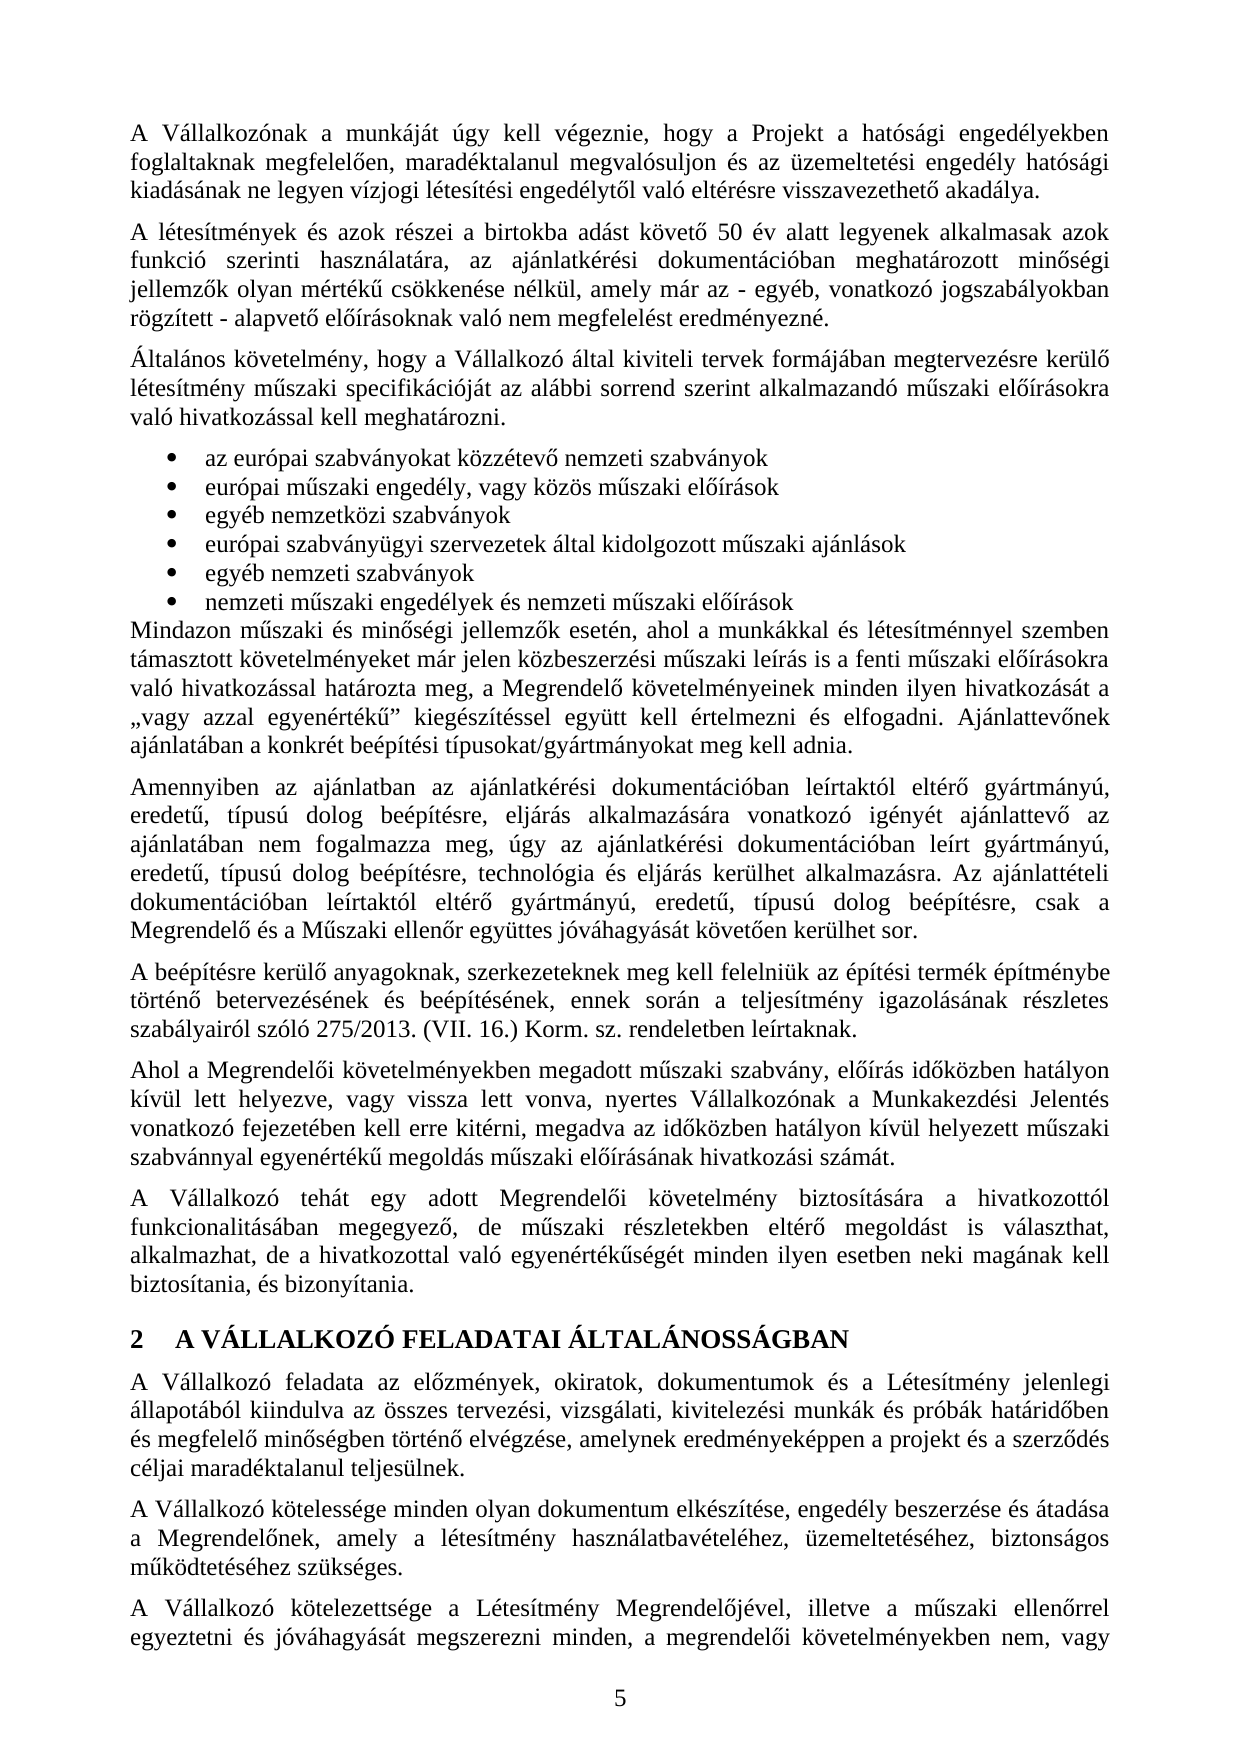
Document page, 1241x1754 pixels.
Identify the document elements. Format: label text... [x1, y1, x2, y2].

text A beépítésre kerülő anyagoknak, szerkezeteknek meg kell felelniük az építési termék építménybe történő betervezésének és beépítésének, ennek során a teljesítmény igazolásának részletes szabályairól szóló 275/2013. (VII. 16.) Korm. sz. rendeletben leírtaknak. [130, 957, 1110, 1043]
list nemzeti műszaki engedélyek és nemzeti műszaki előírások [167, 587, 1110, 616]
list egyéb nemzetközi szabványok [167, 501, 1110, 529]
text Amennyiben az ajánlatban az ajánlatkérési dokumentációban leírtaktól eltérő gyártmányú, eredetű, típusú dolog beépítésre, eljárás alkalmazására vonatkozó igényét ajánlattevő az ajánlatában nem fogalmazza meg, úgy az ajánlatkérési dokumentációban leírt gyártmányú, eredetű, típusú dolog beépítésre, technológia és eljárás kerülhet alkalmazásra. Az ajánlattételi dokumentációban leírtaktól eltérő gyártmányú, eredetű, típusú dolog beépítésre, csak a Megrendelő és a Műszaki ellenőr együttes jóváhagyását követően kerülhet sor. [130, 772, 1110, 944]
list európai szabványügyi szervezetek által kidolgozott műszaki ajánlások [167, 529, 1110, 558]
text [130, 1593, 1110, 1651]
text Ahol a Megrendelői követelményekben megadott műszaki szabvány, előírás időközben hatályon kívül lett helyezve, vagy vissza lett vonva, nyertes Vállalkozónak a Munkakezdési Jelentés vonatkozó fejezetében kell erre kitérni, megadva az időközben hatályon kívül helyezett műszaki szabvánnyal egyenértékű megoldás műszaki előírásának hivatkozási számát. [130, 1056, 1110, 1171]
text Általános követelmény, hogy a Vállalkozó által kiviteli tervek formájában megtervezésre kerülő létesítmény műszaki specifikációját az alábbi sorrend szerint alkalmazandó műszaki előírásokra való hivatkozással kell meghatározni. [130, 344, 1110, 431]
list az európai szabványokat közzétevő nemzeti szabványok [167, 443, 1110, 472]
text A Vállalkozó feladata az előzmények, okiratok, dokumentumok és a Létesítmény jelenlegi állapotából kiindulva az összes tervezési, vizsgálati, kivitelezési munkák és próbák határidőben és megfelelő minőségben történő elvégzése, amelynek eredményeképpen a projekt és a szerződés céljai maradéktalanul teljesülnek. [130, 1367, 1110, 1482]
list egyéb nemzeti szabványok [167, 558, 1110, 587]
text A Vállalkozó tehát egy adott Megrendelői követelmény biztosítására a hivatkozottól funkcionalitásában megegyező, de műszaki részletekben eltérő megoldást is választhat, alkalmazhat, de a hivatkozottal való egyenértékűségét minden ilyen esetben neki magának kell biztosítania, és bizonyítania. [130, 1183, 1110, 1298]
text A létesítmények és azok részei a birtokba adást követő 50 év alatt legyenek alkalmasak azok funkció szerinti használatára, az ajánlatkérési dokumentációban meghatározott minőségi jellemzők olyan mértékű csökkenése nélkül, amely már az - egyéb, vonatkozó jogszabályokban rögzített - alapvető előírásoknak való nem megfelelést eredményezné. [130, 217, 1110, 332]
list európai műszaki engedély, vagy közös műszaki előírások [167, 472, 1110, 501]
text Mindazon műszaki és minőségi jellemzők esetén, ahol a munkákkal és létesítménnyel szemben támasztott követelményeket már jelen közbeszerzési műszaki leírás is a fenti műszaki előírásokra való hivatkozással határozta meg, a Megrendelő követelményeinek minden ilyen hivatkozását a „vagy azzal egyenértékű” kiegészítéssel együtt kell értelmezni és elfogadni. Ajánlattevőnek ajánlatában a konkrét beépítési típusokat/gyártmányokat meg kell adnia. [130, 616, 1110, 759]
text A Vállalkozónak a munkáját úgy kell végeznie, hogy a Projekt a hatósági engedélyekben foglaltaknak megfelelően, maradéktalanul megvalósuljon és az üzemeltetési engedély hatósági kiadásának ne legyen vízjogi létesítési engedélytől való eltérésre visszavezethető akadálya. [130, 118, 1110, 204]
text A Vállalkozó kötelessége minden olyan dokumentum elkészítése, engedély beszerzése és átadása a Megrendelőnek, amely a létesítmény használatbavételéhez, üzemeltetéséhez, biztonságos működtetéséhez szükséges. [130, 1494, 1110, 1581]
subtitle A Vállalkozó feladatai általánosságban [130, 1323, 1110, 1354]
